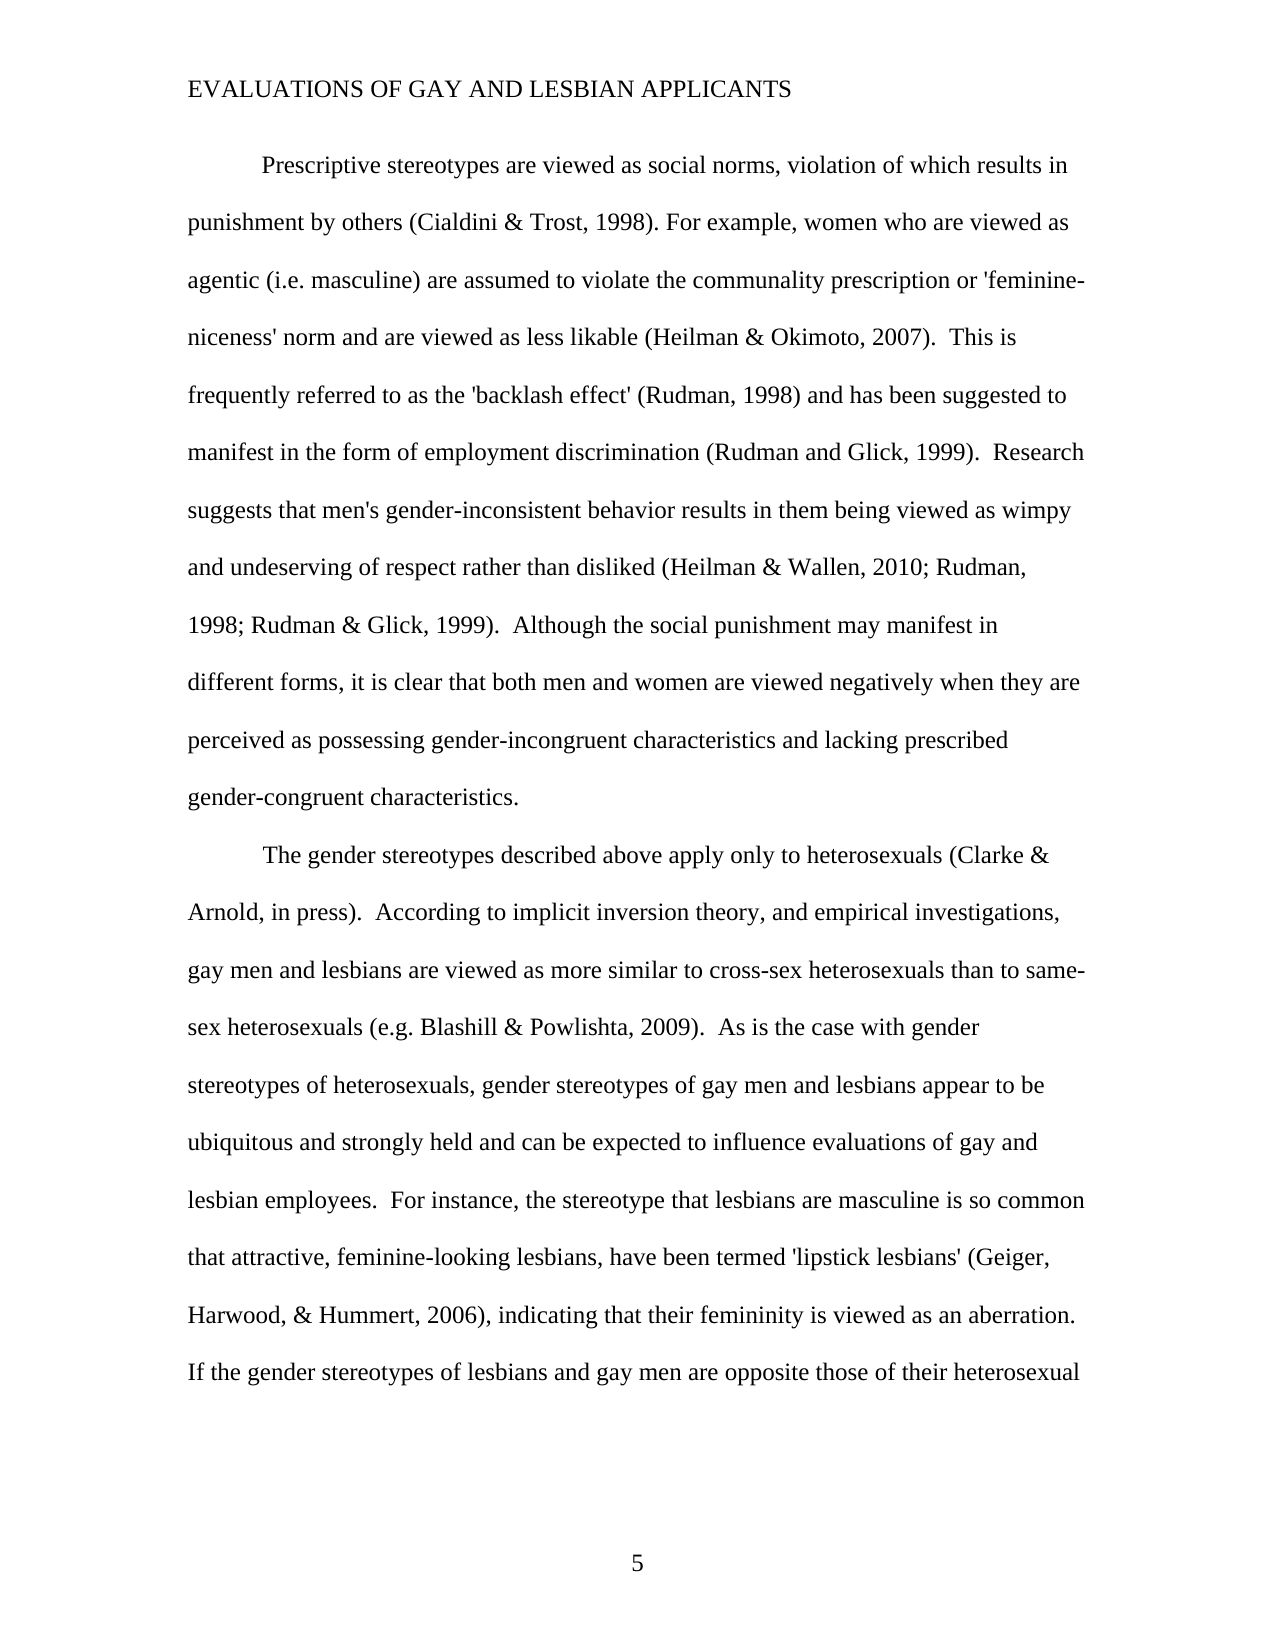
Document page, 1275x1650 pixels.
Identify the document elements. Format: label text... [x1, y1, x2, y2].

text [187, 840, 1087, 1386]
text Prescriptive stereotypes are viewed as social norms, violation of which results in punishment by others (Cialdini & Trost, 1998). For example, women who are viewed as agentic (i.e. masculine) are assumed to violate the communality prescription or 'feminine-niceness' norm and are viewed as less likable (Heilman & Okimoto, 2007). This is frequently referred to as the 'backlash effect' (Rudman, 1998) and has been suggested to manifest in the form of employment discrimination (Rudman and Glick, 1999). Research suggests that men's gender-inconsistent behavior results in them being viewed as wimpy and undeserving of respect rather than disliked (Heilman & Wallen, 2010; Rudman, 1998; Rudman & Glick, 1999). Although the social punishment may manifest in different forms, it is clear that both men and women are viewed negatively when they are perceived as possessing gender-incongruent characteristics and lacking prescribed gender-congruent characteristics. [187, 150, 1087, 811]
